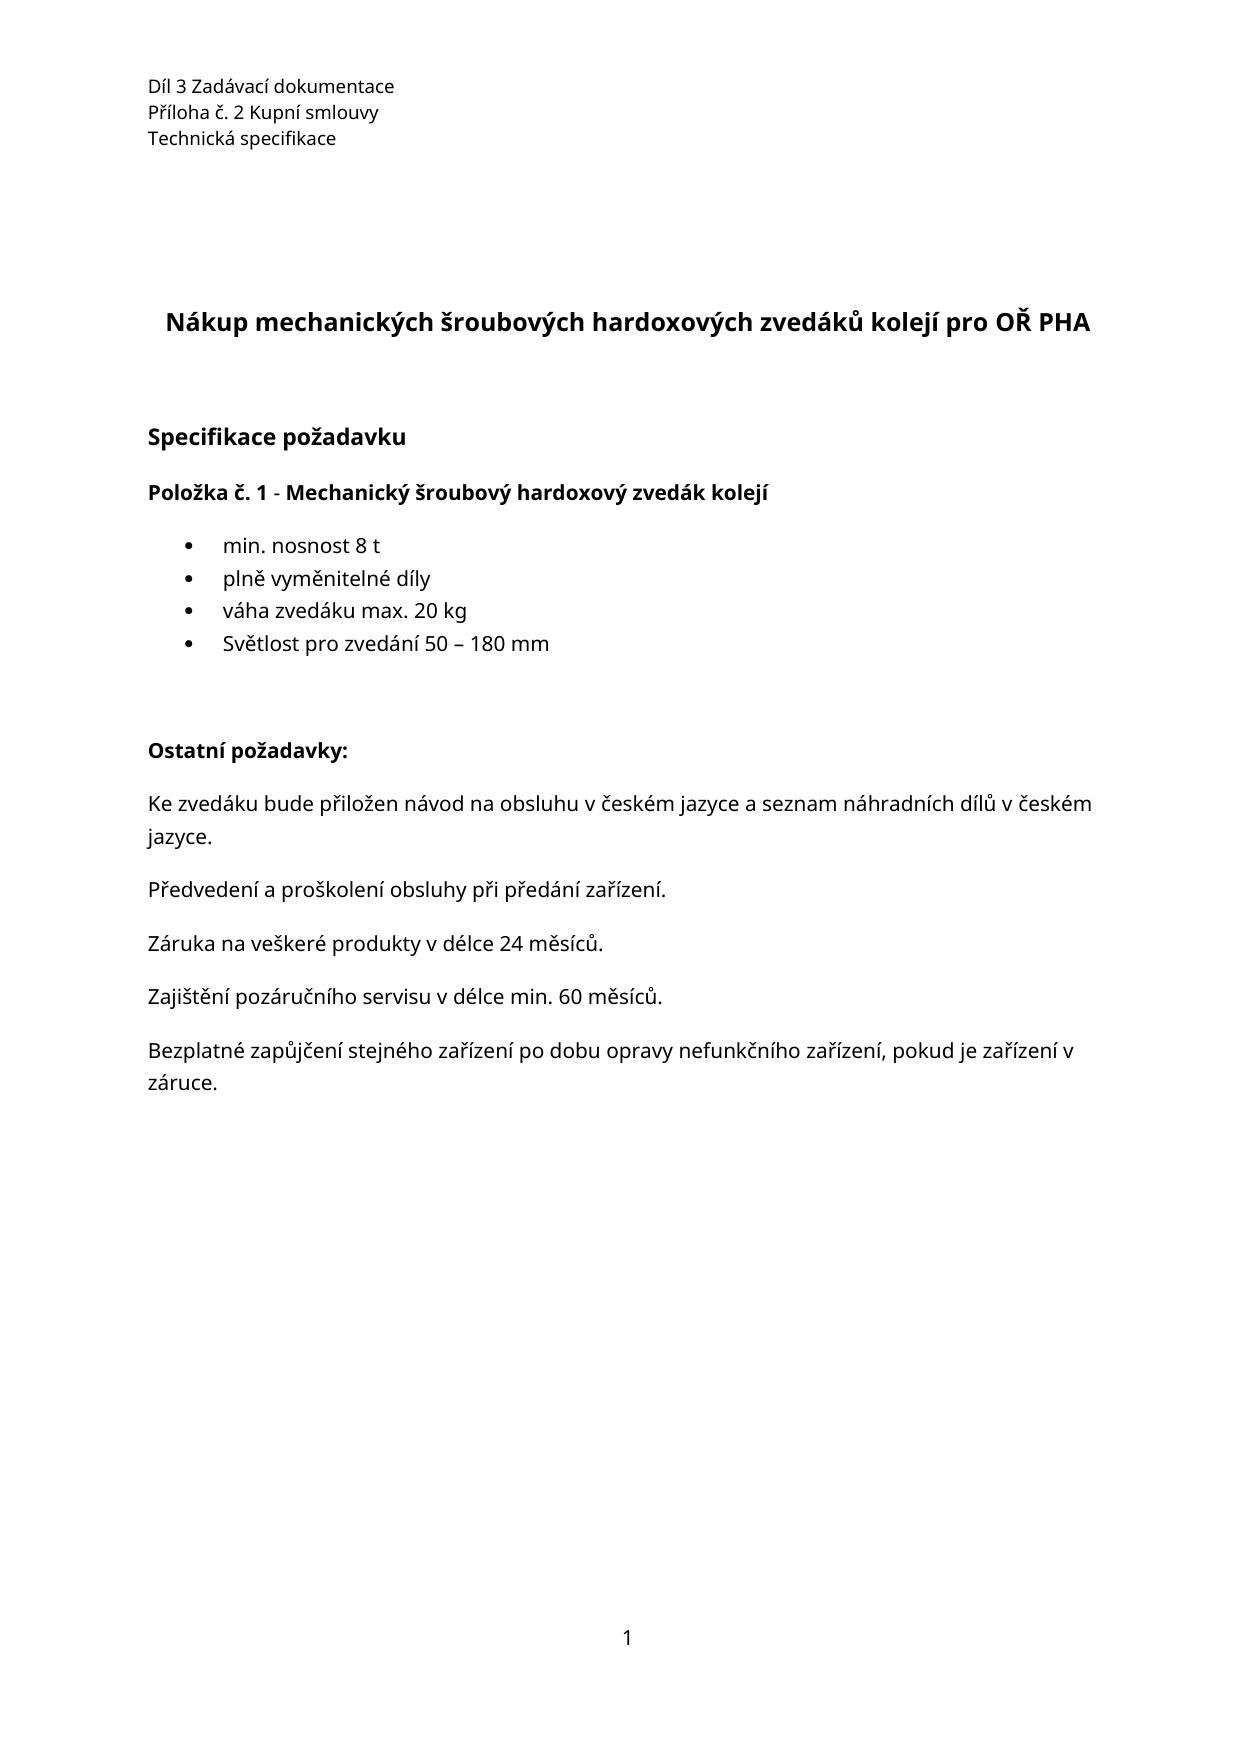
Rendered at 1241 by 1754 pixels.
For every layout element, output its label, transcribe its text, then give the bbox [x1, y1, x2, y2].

text Nákup mechanických šroubových hardoxových zvedáků kolejí pro OŘ PHA [148, 304, 1107, 338]
list plně vyměnitelné díly [185, 564, 1107, 592]
list Světlost pro zvedání 50 – 180 mm [185, 629, 1107, 658]
text Bezplatné zapůjčení stejného zařízení po dobu opravy nefunkčního zařízení, pokud je zařízení v záruce. [148, 1036, 1107, 1097]
text Záruka na veškeré produkty v délce 24 měsíců. [148, 929, 1107, 957]
text Specifikace požadavku [148, 421, 1107, 452]
text Ostatní požadavky: [148, 736, 1107, 764]
list min. nosnost 8 t [185, 531, 1107, 560]
text Položka č. 1 - Mechanický šroubový hardoxový zvedák kolejí [148, 478, 1107, 506]
list váha zvedáku max. 20 kg [185, 597, 1107, 625]
text Ke zvedáku bude přiložen návod na obsluhu v českém jazyce a seznam náhradních dílů v českém jazyce. [148, 789, 1107, 851]
text Předvedení a proškolení obsluhy při předání zařízení. [148, 876, 1107, 904]
text Zajištění pozáručního servisu v délce min. 60 měsíců. [148, 982, 1107, 1011]
